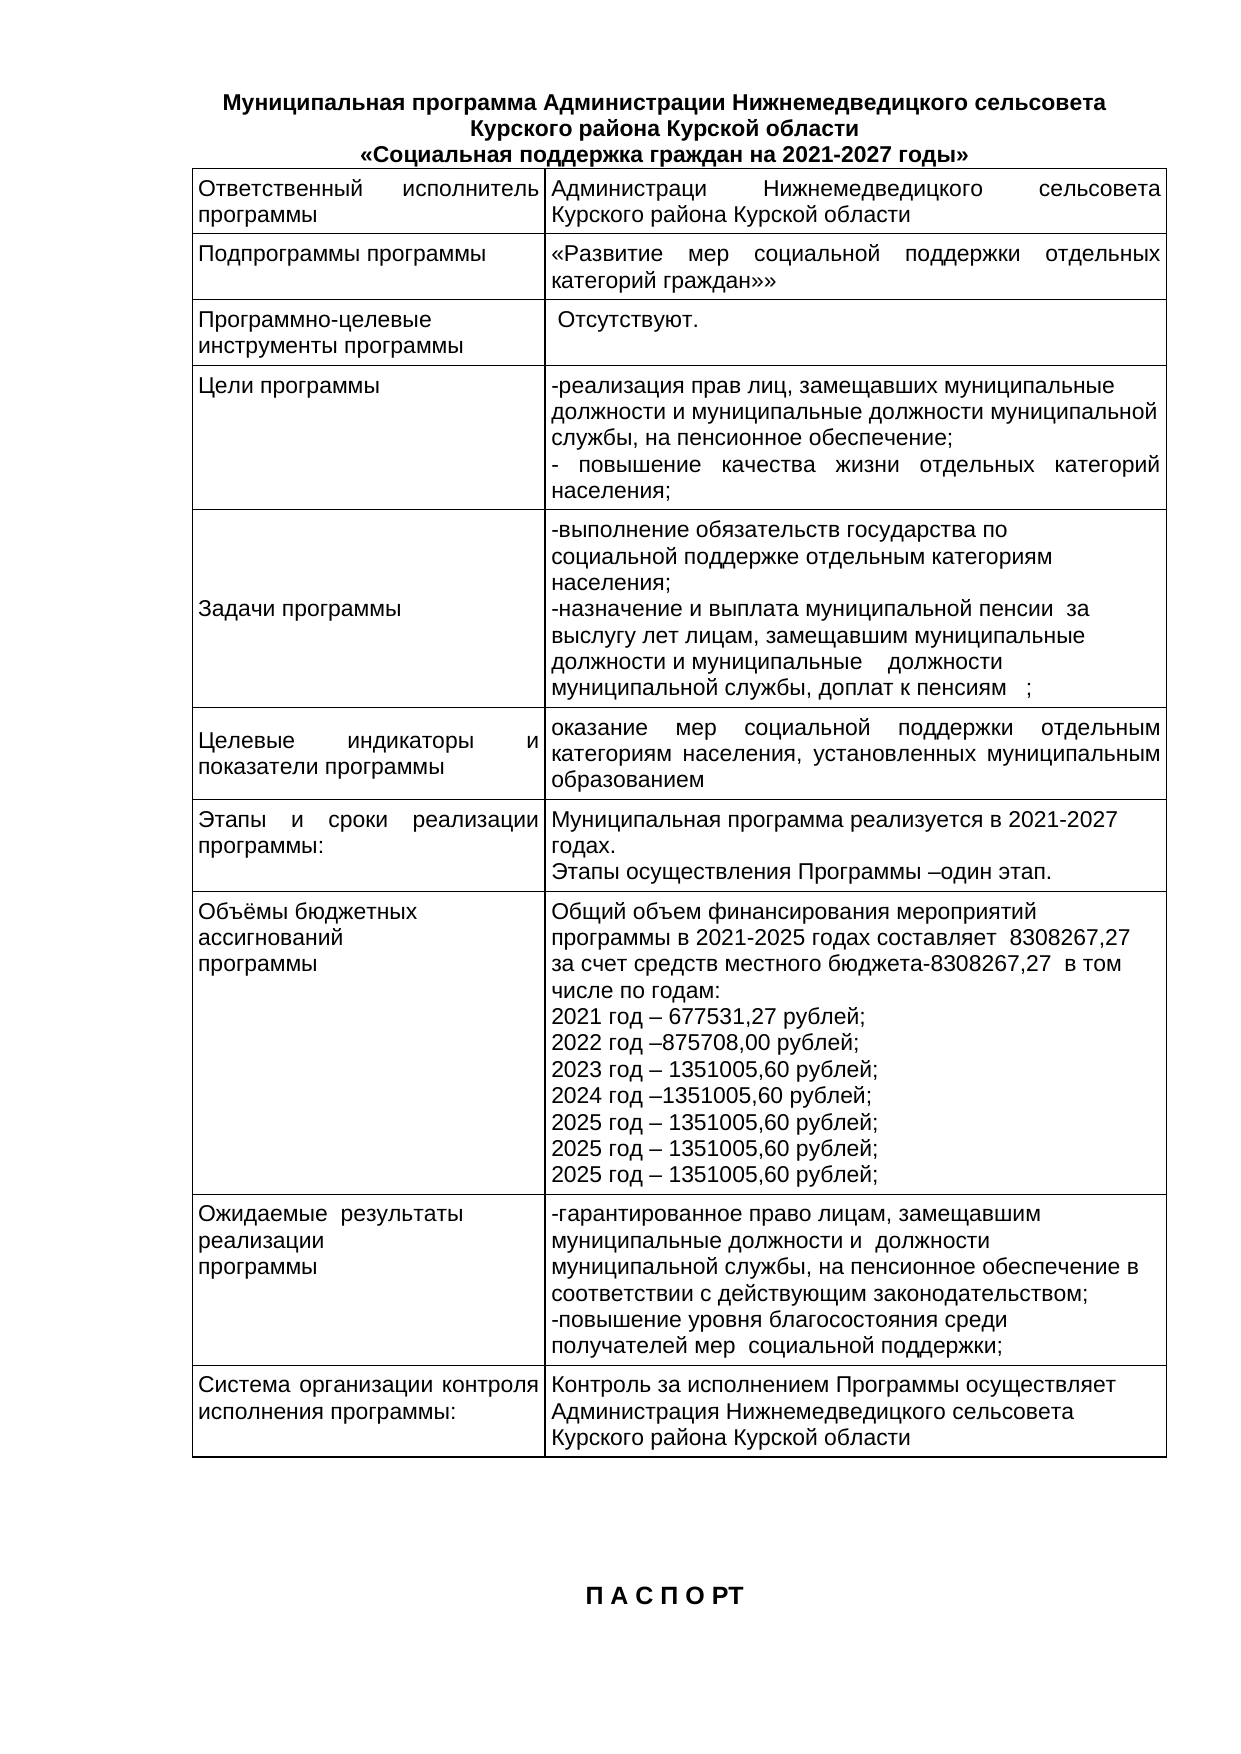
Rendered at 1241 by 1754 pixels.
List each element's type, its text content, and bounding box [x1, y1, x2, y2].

table_cell Целевые индикаторы и показатели программы [193, 708, 544, 799]
table_cell Подпрограммы программы [193, 234, 544, 299]
table_cell Программно-целевые инструменты программы [193, 300, 544, 364]
table_cell Задачи программы [193, 510, 544, 707]
table_cell Система организации контроля исполнения программы: [193, 1366, 544, 1456]
table_cell Общий объем финансирования мероприятий программы в 2021-2025 годах составляет 8308267,27 за счет средств местного бюджета-8308267,27 в том числе по годам: 2021 год – 677531,27 рублей; 2022 год –875708,00 рублей; 2023 год – 1351005,60 рублей; 2024 год –1351005,60 рублей; 2025 год – 1351005,60 рублей; 2025 год – 1351005,60 рублей; 2025 год – 1351005,60 рублей; [546, 892, 1166, 1193]
table_cell Этапы и сроки реализации программы: [193, 800, 544, 891]
table_cell -гарантированное право лицам, замещавшим муниципальные должности и должности муниципальной службы, на пенсионное обеспечение в соответствии с действующим законодательством; -повышение уровня благосостояния среди получателей мер социальной поддержки; [546, 1195, 1166, 1364]
table_header Ответственный исполнитель программы [193, 169, 544, 233]
table_cell Муниципальная программа реализуется в 2021-2027 годах. Этапы осуществления Программы –один этап. [546, 800, 1166, 891]
text «Социальная поддержка граждан на 2021-2027 годы» [177, 141, 1152, 168]
table_cell Цели программы [193, 366, 544, 509]
table_header Администраци Нижнемедведицкого сельсовета Курского района Курской области [546, 169, 1166, 233]
table_cell Ожидаемые результаты реализации программы [193, 1195, 544, 1364]
table_cell Объёмы бюджетных ассигнований программы [193, 892, 544, 1193]
text Муниципальная программа Администрации Нижнемедведицкого сельсовета Курского района Курской области [177, 89, 1152, 141]
table_cell «Развитие мер социальной поддержки отдельных категорий граждан»» [546, 234, 1166, 299]
table_cell -выполнение обязательств государства по социальной поддержке отдельным категориям населения; -назначение и выплата муниципальной пенсии за выслугу лет лицам, замещавшим муниципальные должности и муниципальные должности муниципальной службы, доплат к пенсиям ; [546, 510, 1166, 707]
table_cell оказание мер социальной поддержки отдельным категориям населения, установленных муниципальным образованием [546, 708, 1166, 799]
table_cell -реализация прав лиц, замещавших муниципальные должности и муниципальные должности муниципальной службы, на пенсионное обеспечение; - повышение качества жизни отдельных категорий населения; [546, 366, 1166, 509]
table_cell Отсутствуют. [546, 300, 1166, 364]
table_cell Контроль за исполнением Программы осуществляет Администрация Нижнемедведицкого сельсовета Курского района Курской области [546, 1366, 1166, 1456]
text П А С П О РТ [177, 1581, 1152, 1610]
